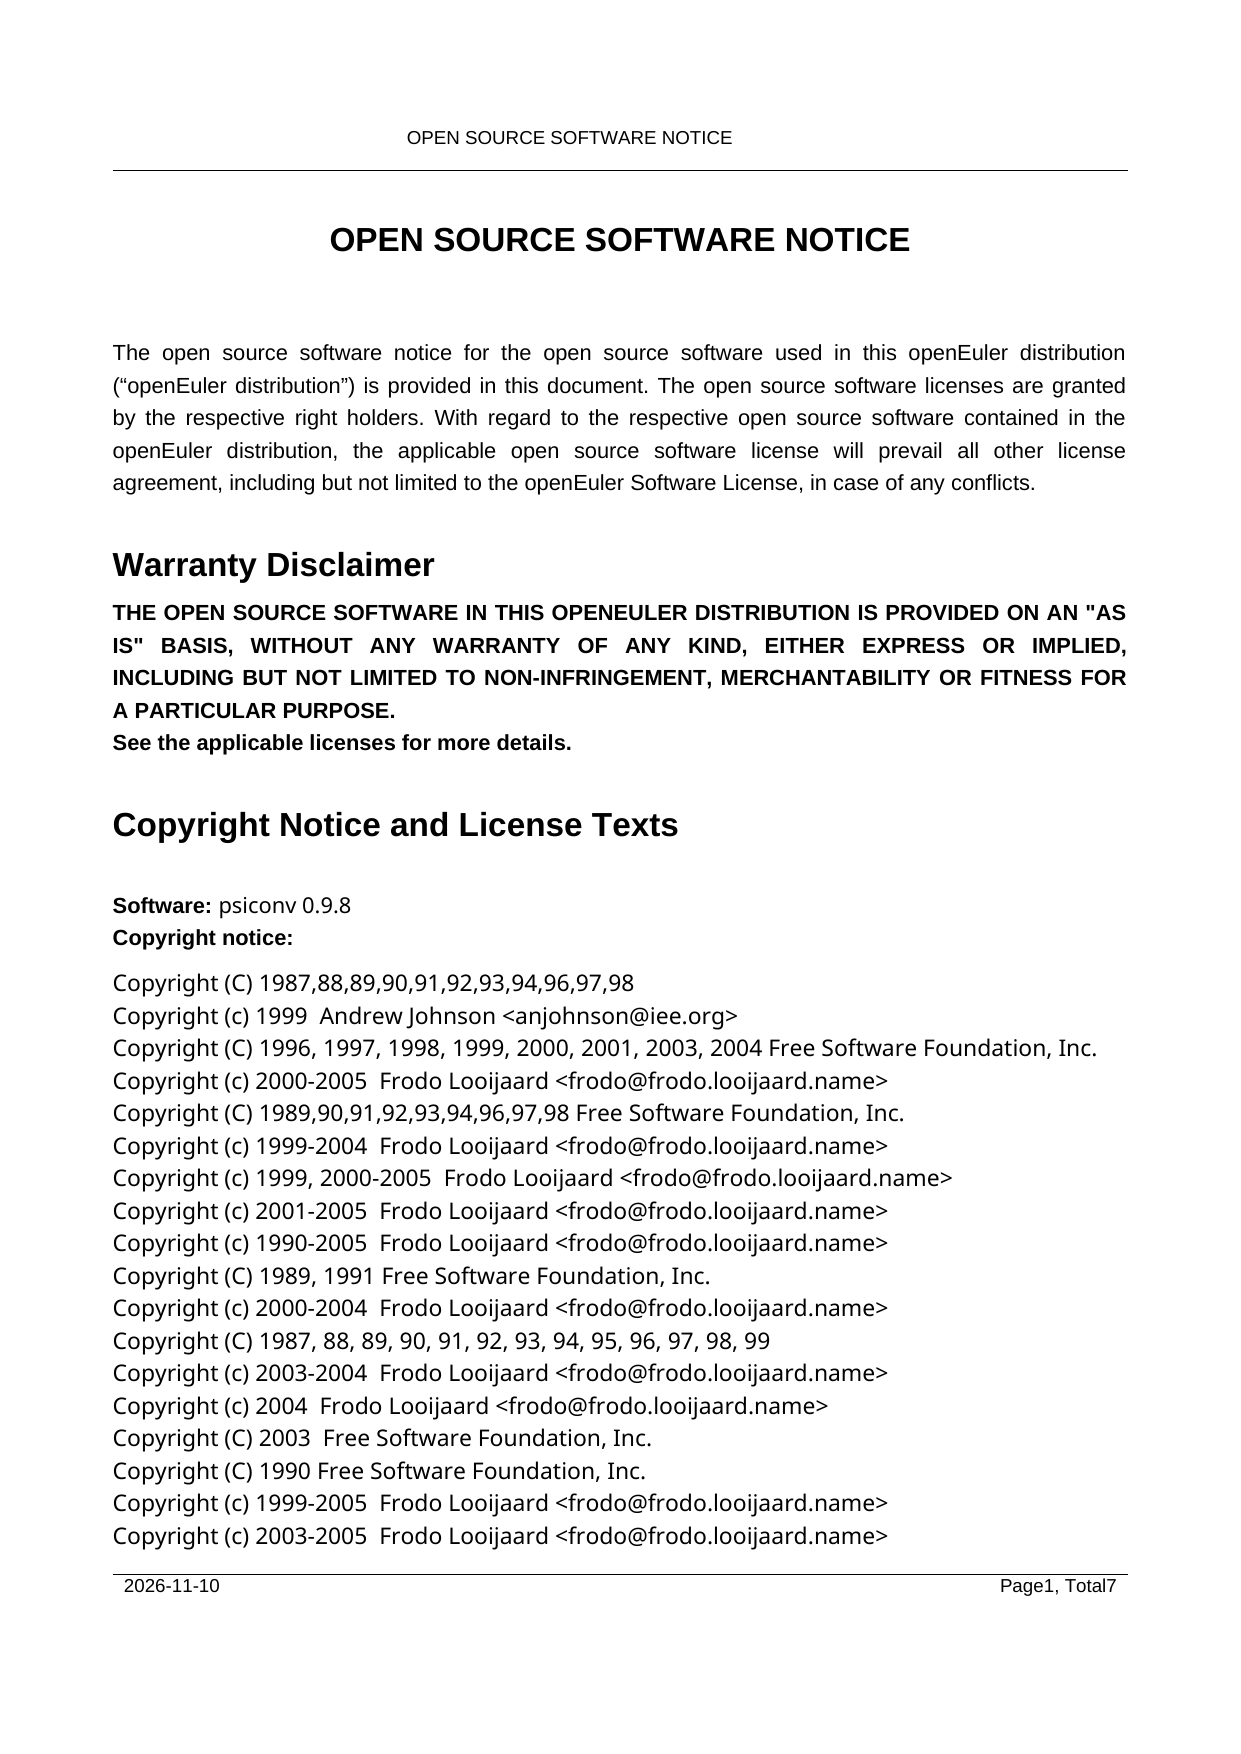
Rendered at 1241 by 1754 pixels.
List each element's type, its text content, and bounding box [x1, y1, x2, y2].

text Copyright notice: [112, 921, 1128, 954]
title Software: psiconv 0.9.8 [112, 889, 1128, 921]
text Warranty Disclaimer [112, 531, 1128, 596]
text THE OPEN SOURCE SOFTWARE IN THIS OPENEULER DISTRIBUTION IS PROVIDED ON AN "AS IS" BASIS, WITHOUT ANY WARRANTY OF ANY KIND, EITHER EXPRESS OR IMPLIED, INCLUDING BUT NOT LIMITED TO NON-INFRINGEMENT, MERCHANTABILITY OR FITNESS FOR A PARTICULAR PURPOSE. See the applicable licenses for more details. [112, 596, 1128, 759]
text The open source software notice for the open source software used in this openEuler distribution (“openEuler distribution”) is provided in this document. The open source software licenses are granted by the respective right holders. With regard to the respective open source software contained in the openEuler distribution, the applicable open source software license will prevail all other license agreement, including but not limited to the openEuler Software License, in case of any conflicts. [112, 336, 1128, 499]
text OPEN SOURCE SOFTWARE NOTICE [112, 206, 1128, 271]
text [112, 966, 1128, 1551]
text Copyright Notice and License Texts [112, 791, 1128, 856]
